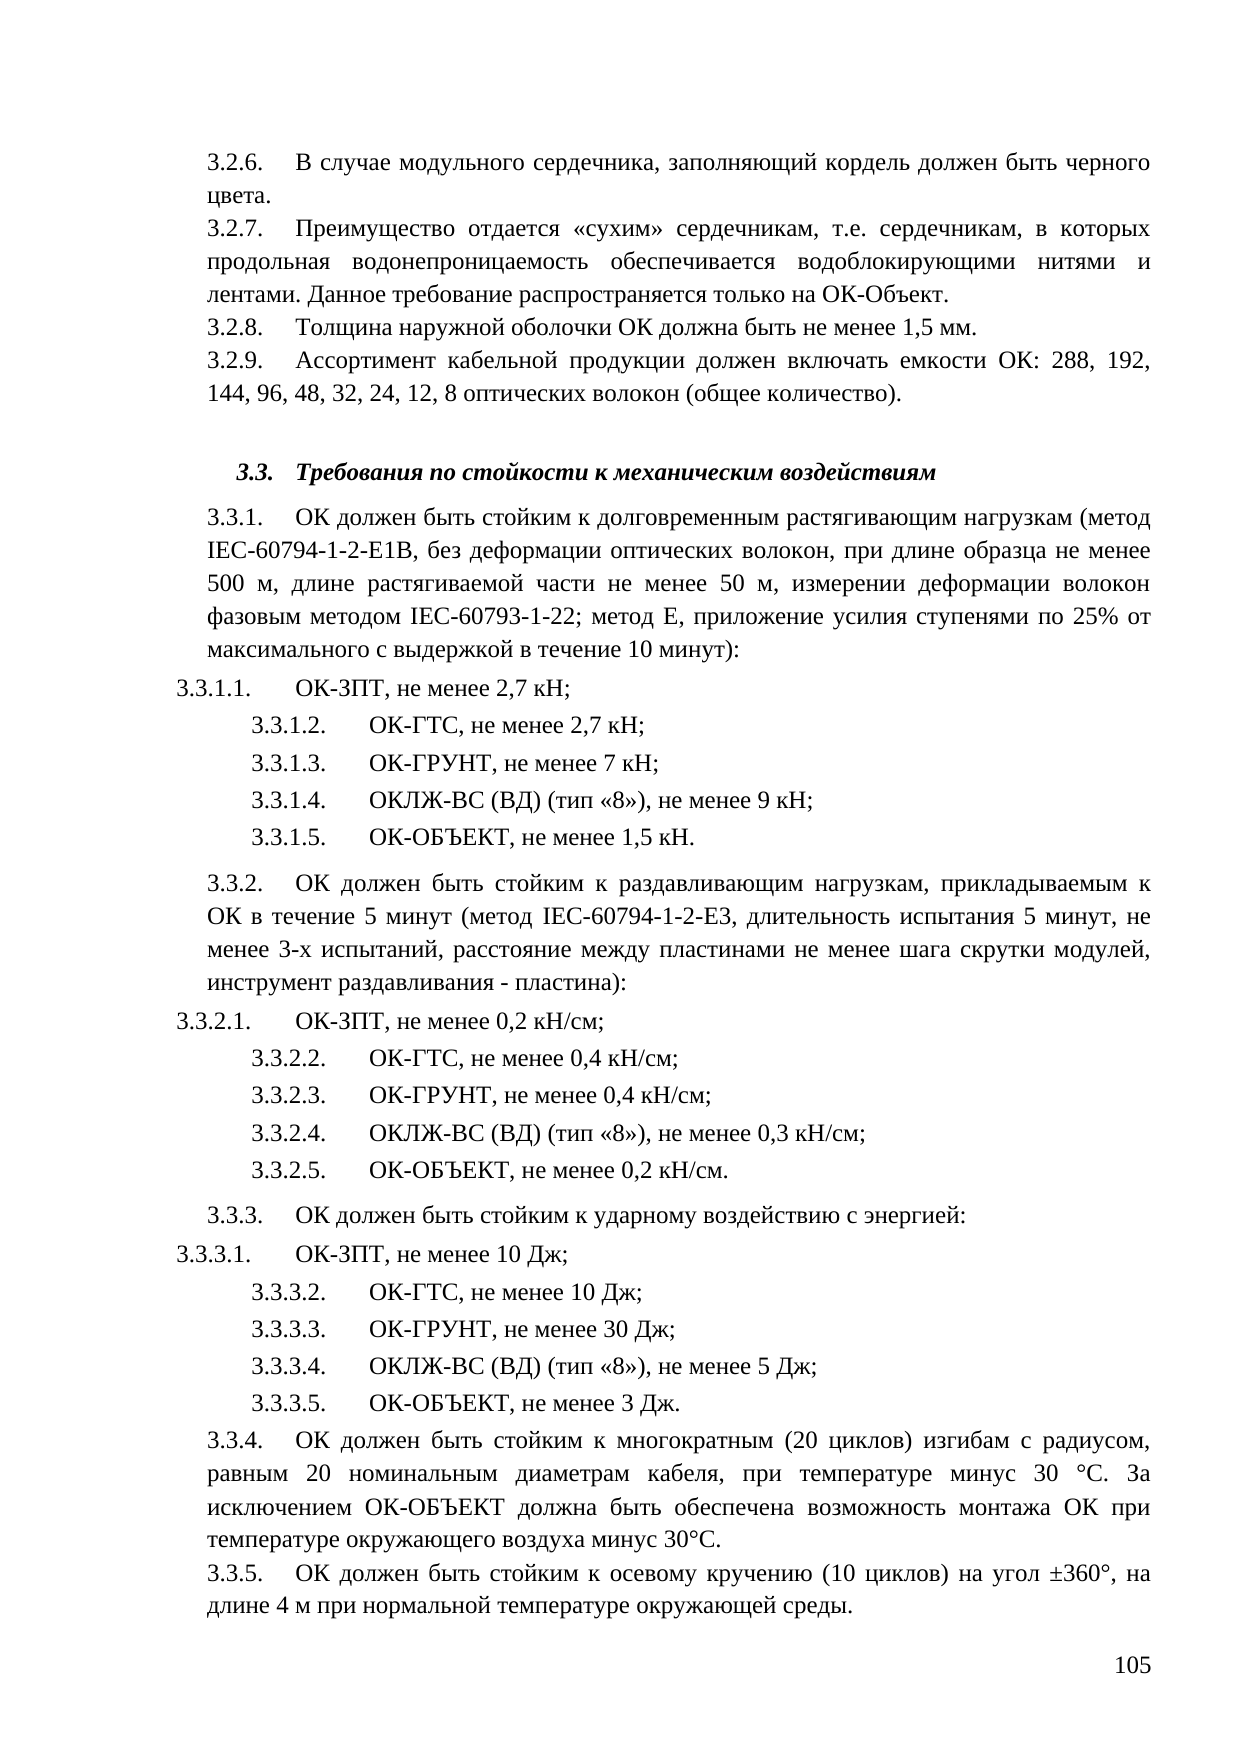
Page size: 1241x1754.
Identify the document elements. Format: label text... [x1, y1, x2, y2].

list ОК-ГТС, не менее 0,4 кН/см; [251, 1043, 1152, 1072]
list Требования по стойкости к механическим воздействиям [236, 457, 1152, 485]
list ОКЛЖ-ВС (ВД) (тип «8»), не менее 0,3 кН/см; [251, 1118, 1152, 1146]
list ОК-ЗПТ, не менее 10 Дж; [148, 1239, 1152, 1268]
list ОК-ОБЪЕКТ, не менее 1,5 кН. [251, 822, 1152, 851]
list ОК должен быть стойким к осевому кручению (10 циклов) на угол ±360°, на длине 4 м при нормальной температуре окружающей среды. [207, 1558, 1152, 1619]
list Толщина наружной оболочки ОК должна быть не менее 1,5 мм. [207, 312, 1152, 341]
list ОК должен быть стойким к многократным (20 циклов) изгибам с радиусом, равным 20 номинальным диаметрам кабеля, при температуре минус 30 °С. За исключением ОК-ОБЪЕКТ должна быть обеспечена возможность монтажа ОК при температуре окружающего воздуха минус 30°С. [207, 1426, 1152, 1553]
list ОК-ЗПТ, не менее 0,2 кН/см; [148, 1006, 1152, 1035]
list ОК-ЗПТ, не менее 2,7 кН; [148, 673, 1152, 702]
list ОКЛЖ-ВС (ВД) (тип «8»), не менее 5 Дж; [251, 1351, 1152, 1380]
list Преимущество отдается «сухим» сердечникам, т.е. сердечникам, в которых продольная водонепроницаемость обеспечивается водоблокирующими нитями и лентами. Данное требование распространяется только на ОК-Объект. [207, 213, 1152, 308]
list ОК-ГРУНТ, не менее 30 Дж; [251, 1314, 1152, 1343]
list ОК-ГТС, не менее 10 Дж; [251, 1277, 1152, 1306]
list В случае модульного сердечника, заполняющий кордель должен быть черного цвета. [207, 147, 1152, 209]
list ОК должен быть стойким к раздавливающим нагрузкам, прикладываемым к ОК в течение 5 минут (метод IEC-60794-1-2-E3, длительность испытания 5 минут, не менее 3-х испытаний, расстояние между пластинами не менее шага скрутки модулей, инструмент раздавливания - пластина): [207, 868, 1152, 996]
list ОК-ГРУНТ, не менее 7 кН; [251, 748, 1152, 777]
list ОК должен быть стойким к ударному воздействию с энергией: [207, 1200, 1152, 1229]
list ОК-ОБЪЕКТ, не менее 0,2 кН/см. [251, 1155, 1152, 1183]
list ОКЛЖ-ВС (ВД) (тип «8»), не менее 9 кН; [251, 785, 1152, 814]
list Ассортимент кабельной продукции должен включать емкости ОК: 288, 192, 144, 96, 48, 32, 24, 12, 8 оптических волокон (общее количество). [207, 345, 1152, 407]
list ОК-ГРУНТ, не менее 0,4 кН/см; [251, 1080, 1152, 1109]
list ОК-ОБЪЕКТ, не менее 3 Дж. [251, 1388, 1152, 1417]
list ОК-ГТС, не менее 2,7 кН; [251, 711, 1152, 739]
list ОК должен быть стойким к долговременным растягивающим нагрузкам (метод IEC-60794-1-2-E1В, без деформации оптических волокон, при длине образца не менее 500 м, длине растягиваемой части не менее 50 м, измерении деформации волокон фазовым методом IEC-60793-1-22; метод Е, приложение усилия ступенями по 25% от максимального с выдержкой в течение 10 минут): [207, 502, 1152, 663]
